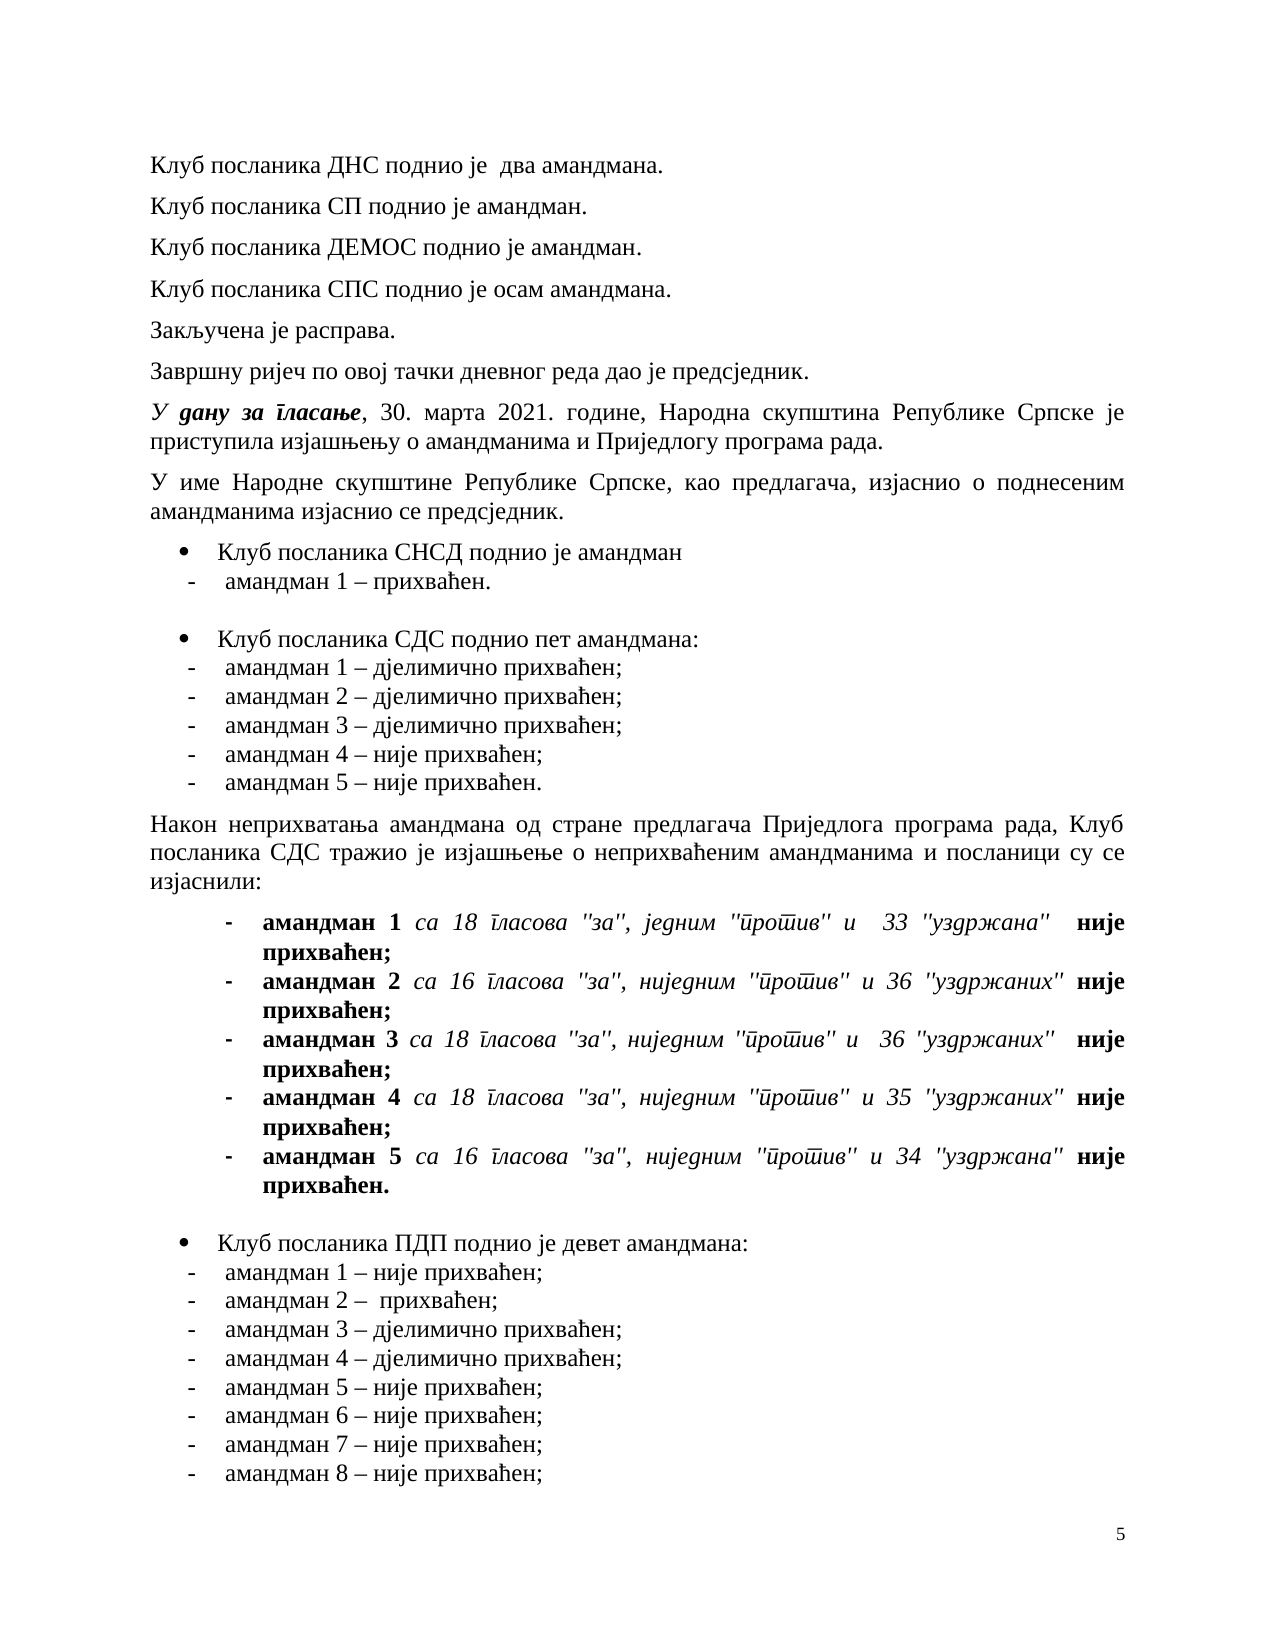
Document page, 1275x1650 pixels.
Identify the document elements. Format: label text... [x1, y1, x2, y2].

text Завршну ријеч по овој тачки дневног реда дао је предсједник. [150, 356, 1125, 385]
list амандман 3 – дјелимично прихваћен; [187, 710, 1125, 739]
text У име Народне скупштине Републике Српске, као предлагача, изјаснио о поднесеним амандманима изјаснио се предсједник. [150, 467, 1125, 525]
list амандман 4 – није прихваћен; [187, 739, 1125, 767]
list амандман 4 са 18 гласова ''за'', ниједним ''против'' и 35 ''уздржаних'' није прихваћен; [225, 1082, 1125, 1141]
list амандман 4 – дјелимично прихваћен; [187, 1343, 1125, 1372]
list амандман 5 – није прихваћен. [187, 767, 1125, 796]
text У дану за гласање, 30. марта 2021. године, Народна скупштина Републике Српске је приступила изјашњењу о амандманима и Приједлогу програма рада. [150, 397, 1125, 455]
list амандман 2 са 16 гласова ''за'', ниједним ''против'' и 36 ''уздржаних'' није прихваћен; [225, 966, 1125, 1024]
list амандман 2 – прихваћен; [187, 1285, 1125, 1314]
text Клуб посланика ДЕМОС поднио је амандман. [150, 232, 1125, 261]
list амандман 3 са 18 гласова ''за'', ниједним ''против'' и 36 ''уздржаних'' није прихваћен; [225, 1024, 1125, 1082]
list Клуб посланика СНСД поднио је амандман [179, 537, 1125, 566]
list амандман 1 – прихваћен. [187, 566, 1125, 595]
list амандман 7 – није прихваћен; [187, 1429, 1125, 1458]
list Клуб посланика СДС поднио пет амандмана: [179, 624, 1125, 652]
list амандман 5 – није прихваћен; [187, 1372, 1125, 1400]
list Клуб посланика ПДП поднио је девет амандмана: [179, 1228, 1125, 1257]
text Закључена је расправа. [150, 315, 1125, 344]
list амандман 6 – није прихваћен; [187, 1400, 1125, 1429]
list амандман 8 – није прихваћен; [187, 1458, 1125, 1487]
list амандман 1 – дјелимично прихваћен; [187, 652, 1125, 681]
list амандман 1 – није прихваћен; [187, 1257, 1125, 1285]
list амандман 1 са 18 гласова ''за'', једним ''против'' и 33 ''уздржана'' није прихваћен; [225, 907, 1125, 966]
text Клуб посланика СП поднио је амандман. [150, 191, 1125, 220]
text Клуб посланика ДНС поднио је два амандмана. [150, 150, 1125, 179]
text Клуб посланика СПС поднио је осам амандмана. [150, 274, 1125, 302]
list амандман 3 – дјелимично прихваћен; [187, 1314, 1125, 1343]
text Након неприхватања амандмана од стране предлагача Приједлога програма рада, Клуб посланика СДС тражио је изјашњење о неприхваћеним амандманима и посланици су се изјаснили: [150, 809, 1125, 895]
list амандман 2 – дјелимично прихваћен; [187, 681, 1125, 710]
list амандман 5 са 16 гласова ''за'', ниједним ''против'' и 34 ''уздржана'' није прихваћен. [225, 1141, 1125, 1199]
